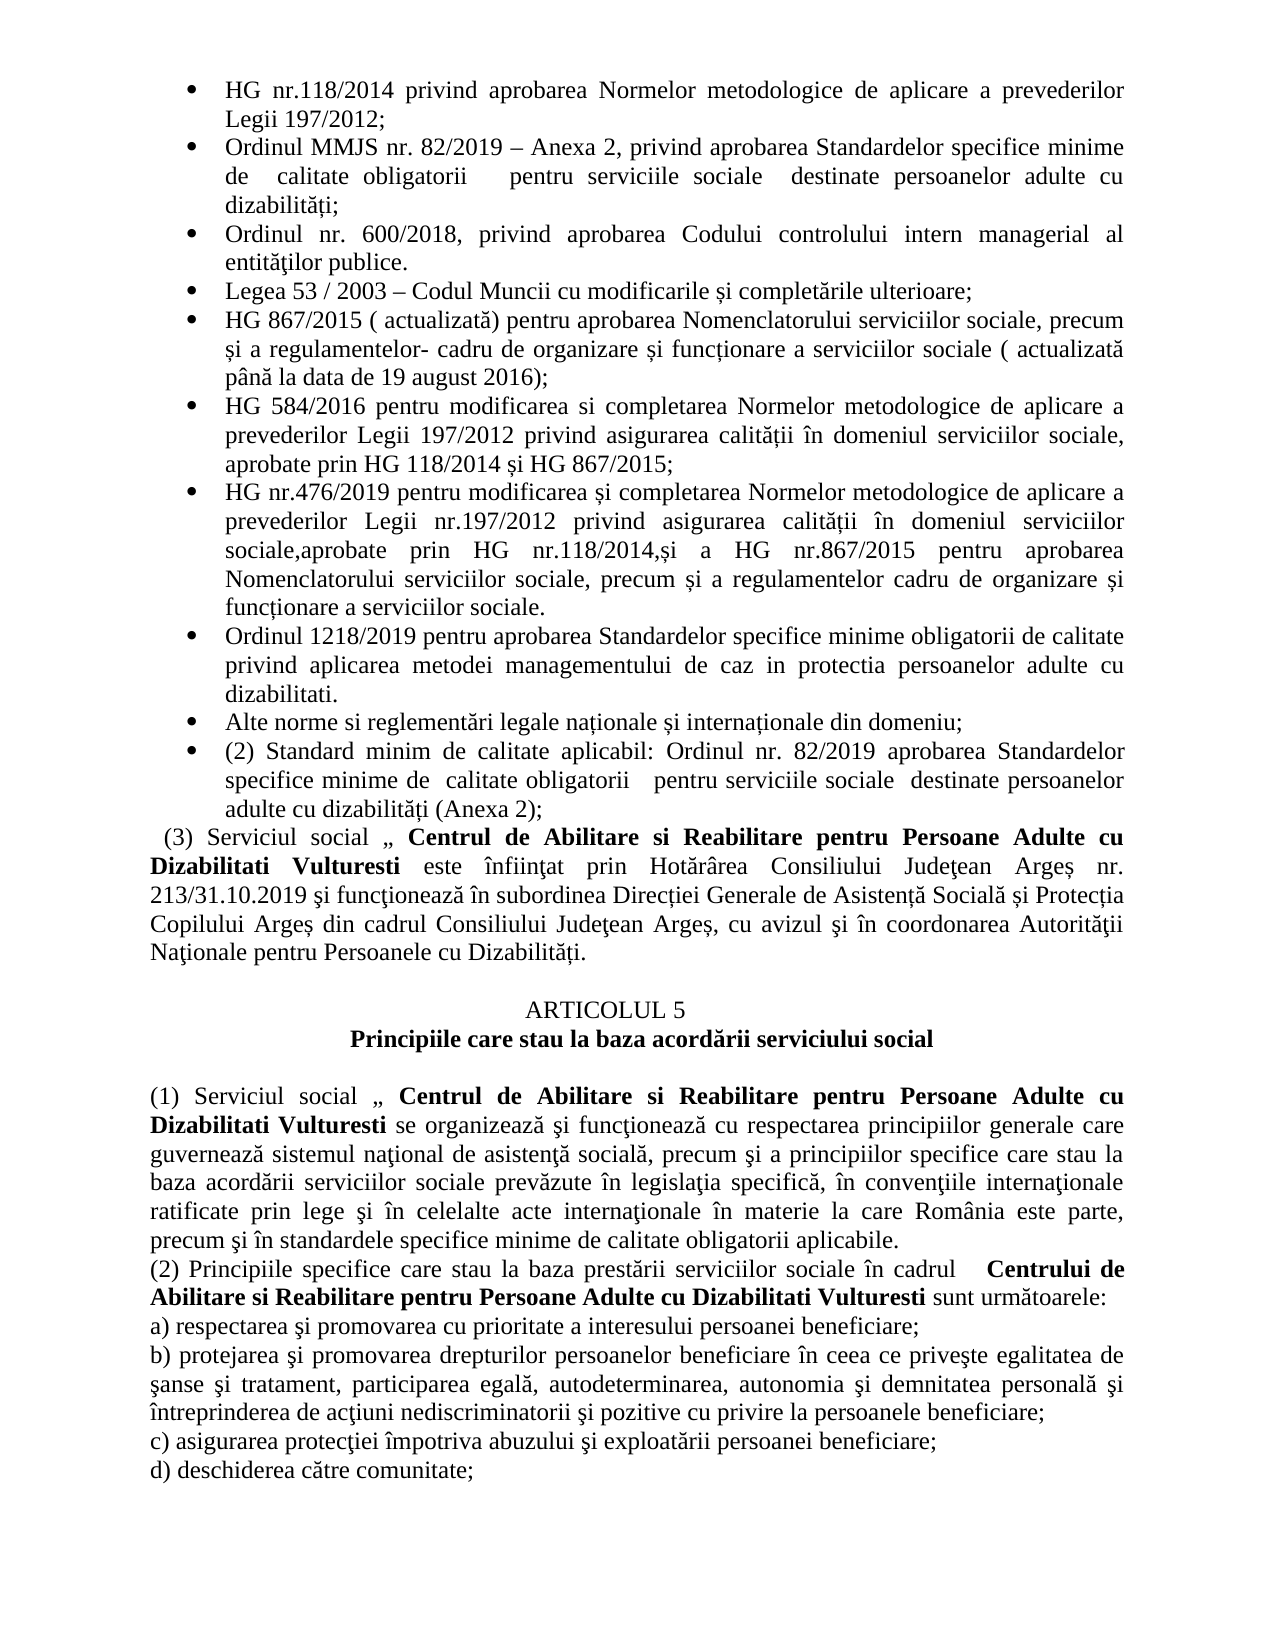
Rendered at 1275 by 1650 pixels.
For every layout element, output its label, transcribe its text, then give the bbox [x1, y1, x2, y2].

text (1) Serviciul social „ Centrul de Abilitare si Reabilitare pentru Persoane Adulte cu Dizabilitati Vulturesti se organizează şi funcţionează cu respectarea principiilor generale care guvernează sistemul naţional de asistenţă socială, precum şi a principiilor specifice care stau la baza acordării serviciilor sociale prevăzute în legislaţia specifică, în convenţiile internaţionale ratificate prin lege şi în celelalte acte internaţionale în materie la care România este parte, precum şi în standardele specifice minime de calitate obligatorii aplicabile. [150, 1081, 1125, 1254]
text a) respectarea şi promovarea cu prioritate a interesului persoanei beneficiare; [150, 1311, 1125, 1340]
list Ordinul MMJS nr. 82/2019 – Anexa 2, privind aprobarea Standardelor specifice minime de calitate obligatorii pentru serviciile sociale destinate persoanelor adulte cu dizabilități; [187, 132, 1125, 219]
list HG 867/2015 ( actualizată) pentru aprobarea Nomenclatorului serviciilor sociale, precum și a regulamentelor- cadru de organizare și funcționare a serviciilor sociale ( actualizată până la data de 19 august 2016); [187, 305, 1125, 391]
list HG 584/2016 pentru modificarea si completarea Normelor metodologice de aplicare a prevederilor Legii 197/2012 privind asigurarea calității în domeniul serviciilor sociale, aprobate prin HG 118/2014 și HG 867/2015; [187, 391, 1125, 477]
list Alte norme si reglementări legale naționale și internaționale din domeniu; [187, 707, 1125, 736]
list Ordinul 1218/2019 pentru aprobarea Standardelor specifice minime obligatorii de calitate privind aplicarea metodei managementului de caz in protectia persoanelor adulte cu dizabilitati. [187, 621, 1125, 707]
text b) protejarea şi promovarea drepturilor persoanelor beneficiare în ceea ce priveşte egalitatea de şanse şi tratament, participarea egală, autodeterminarea, autonomia şi demnitatea personală şi întreprinderea de acţiuni nediscriminatorii şi pozitive cu privire la persoanele beneficiare; [150, 1340, 1125, 1426]
list Legea 53 / 2003 – Codul Muncii cu modificarile și completările ulterioare; [187, 276, 1125, 305]
text (2) Principiile specifice care stau la baza prestării serviciilor sociale în cadrul Centrului de Abilitare si Reabilitare pentru Persoane Adulte cu Dizabilitati Vulturesti sunt următoarele: [150, 1254, 1125, 1311]
text Principiile care stau la baza acordării serviciului social [150, 1024, 1125, 1052]
text (3) Serviciul social „ Centrul de Abilitare si Reabilitare pentru Persoane Adulte cu Dizabilitati Vulturesti este înfiinţat prin Hotărârea Consiliului Judeţean Argeș nr. 213/31.10.2019 şi funcţionează în subordinea Direcției Generale de Asistență Socială și Protecția Copilului Argeș din cadrul Consiliului Judeţean Argeș, cu avizul şi în coordonarea Autorităţii Naţionale pentru Persoanele cu Dizabilități. [150, 822, 1125, 966]
text ARTICOLUL 5 [450, 995, 1125, 1024]
list (2) Standard minim de calitate aplicabil: Ordinul nr. 82/2019 aprobarea Standardelor specifice minime de calitate obligatorii pentru serviciile sociale destinate persoanelor adulte cu dizabilități (Anexa 2); [187, 736, 1125, 822]
list HG nr.476/2019 pentru modificarea și completarea Normelor metodologice de aplicare a prevederilor Legii nr.197/2012 privind asigurarea calității în domeniul serviciilor sociale,aprobate prin HG nr.118/2014,și a HG nr.867/2015 pentru aprobarea Nomenclatorului serviciilor sociale, precum și a regulamentelor cadru de organizare și funcționare a serviciilor sociale. [187, 477, 1125, 621]
text c) asigurarea protecţiei împotriva abuzului şi exploatării persoanei beneficiare; [150, 1426, 1125, 1455]
list HG nr.118/2014 privind aprobarea Normelor metodologice de aplicare a prevederilor Legii 197/2012; [187, 75, 1125, 132]
list Ordinul nr. 600/2018, privind aprobarea Codului controlului intern managerial al entităţilor publice. [187, 219, 1125, 276]
text d) deschiderea către comunitate; [150, 1455, 1125, 1484]
